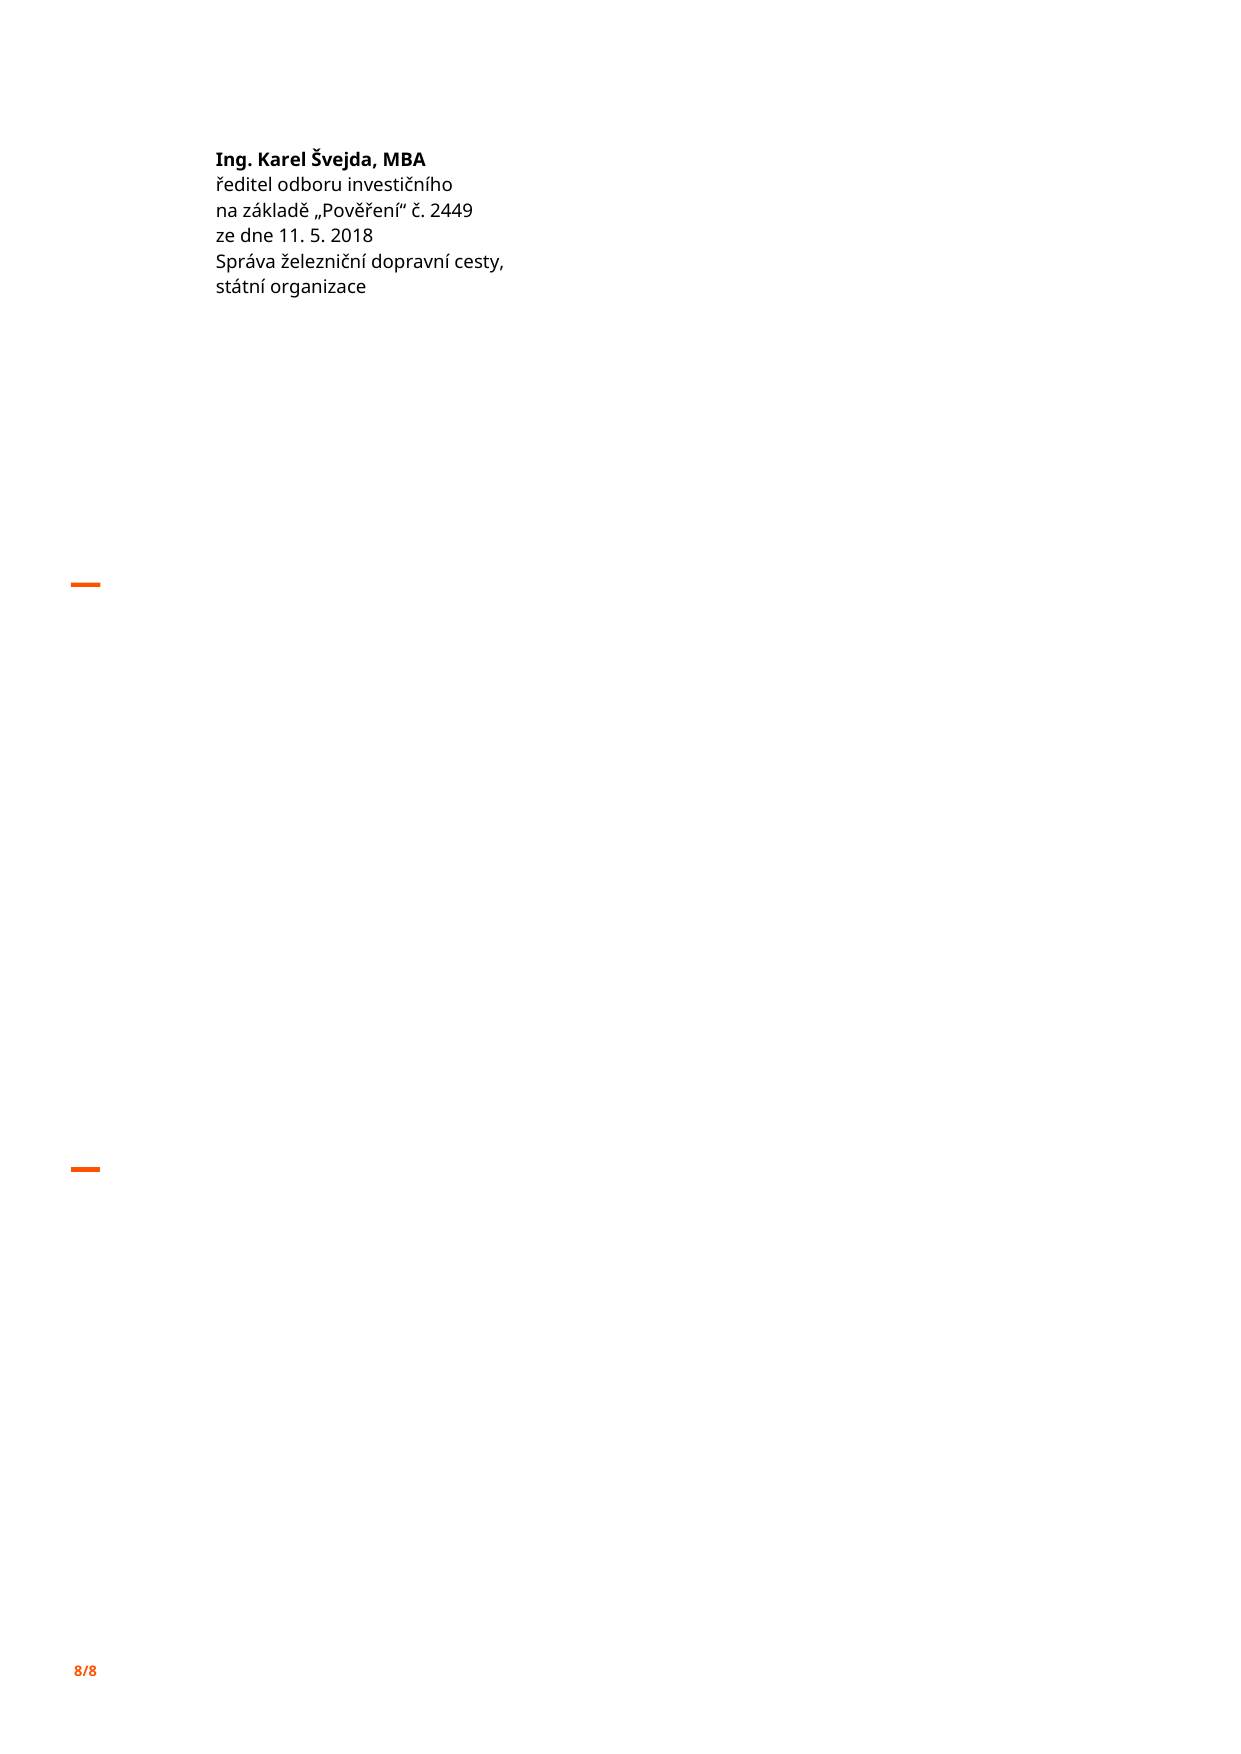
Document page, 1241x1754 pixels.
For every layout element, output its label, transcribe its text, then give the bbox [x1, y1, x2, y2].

text ředitel odboru investičního [216, 172, 1122, 197]
text Správa železniční dopravní cesty, [216, 248, 1122, 274]
text na základě „Pověření“ č. 2449 [216, 197, 1122, 223]
text ze dne 11. 5. 2018 [216, 223, 1122, 248]
text státní organizace [216, 274, 1122, 299]
text Ing. Karel Švejda, MBA [216, 146, 1122, 172]
